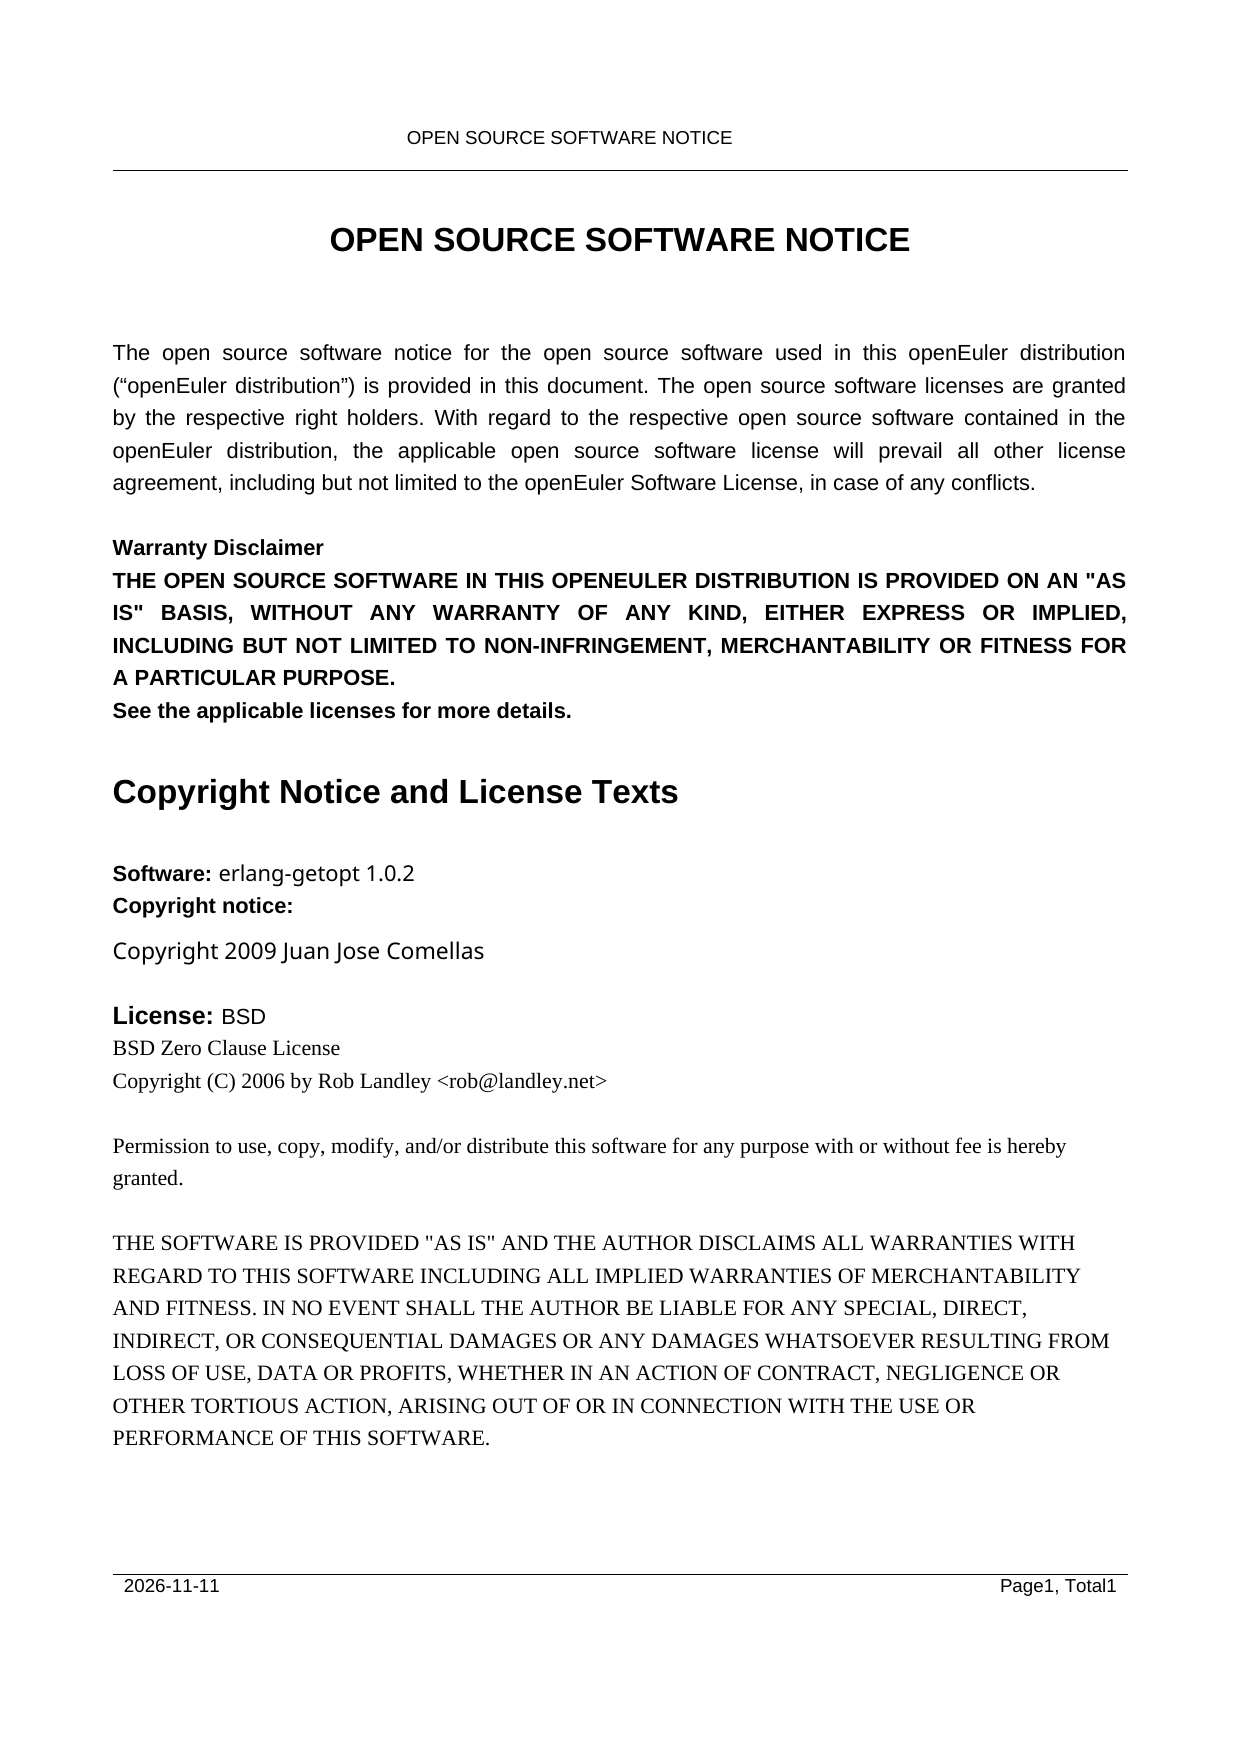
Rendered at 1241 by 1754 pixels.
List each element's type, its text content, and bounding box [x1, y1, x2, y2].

text License: BSD [112, 999, 1128, 1031]
text THE OPEN SOURCE SOFTWARE IN THIS OPENEULER DISTRIBUTION IS PROVIDED ON AN "AS IS" BASIS, WITHOUT ANY WARRANTY OF ANY KIND, EITHER EXPRESS OR IMPLIED, INCLUDING BUT NOT LIMITED TO NON-INFRINGEMENT, MERCHANTABILITY OR FITNESS FOR A PARTICULAR PURPOSE. See the applicable licenses for more details. [112, 564, 1128, 726]
text OPEN SOURCE SOFTWARE NOTICE [112, 206, 1128, 271]
text The open source software notice for the open source software used in this openEuler distribution (“openEuler distribution”) is provided in this document. The open source software licenses are granted by the respective right holders. With regard to the respective open source software contained in the openEuler distribution, the applicable open source software license will prevail all other license agreement, including but not limited to the openEuler Software License, in case of any conflicts. [112, 336, 1128, 499]
title Software: erlang-getopt 1.0.2 [112, 856, 1128, 889]
text BSD Zero Clause License Copyright (C) 2006 by Rob Landley <rob@landley.net> Permission to use, copy, modify, and/or distribute this software for any purpose with or without fee is hereby granted. THE SOFTWARE IS PROVIDED "AS IS" AND THE AUTHOR DISCLAIMS ALL WARRANTIES WITH REGARD TO THIS SOFTWARE INCLUDING ALL IMPLIED WARRANTIES OF MERCHANTABILITY AND FITNESS. IN NO EVENT SHALL THE AUTHOR BE LIABLE FOR ANY SPECIAL, DIRECT, INDIRECT, OR CONSEQUENTIAL DAMAGES OR ANY DAMAGES WHATSOEVER RESULTING FROM LOSS OF USE, DATA OR PROFITS, WHETHER IN AN ACTION OF CONTRACT, NEGLIGENCE OR OTHER TORTIOUS ACTION, ARISING OUT OF OR IN CONNECTION WITH THE USE OR PERFORMANCE OF THIS SOFTWARE. [112, 1031, 1128, 1486]
text Warranty Disclaimer [112, 531, 1128, 564]
text Copyright Notice and License Texts [112, 759, 1128, 824]
text Copyright notice: [112, 889, 1128, 921]
text Copyright 2009 Juan Jose Comellas [112, 934, 1128, 999]
